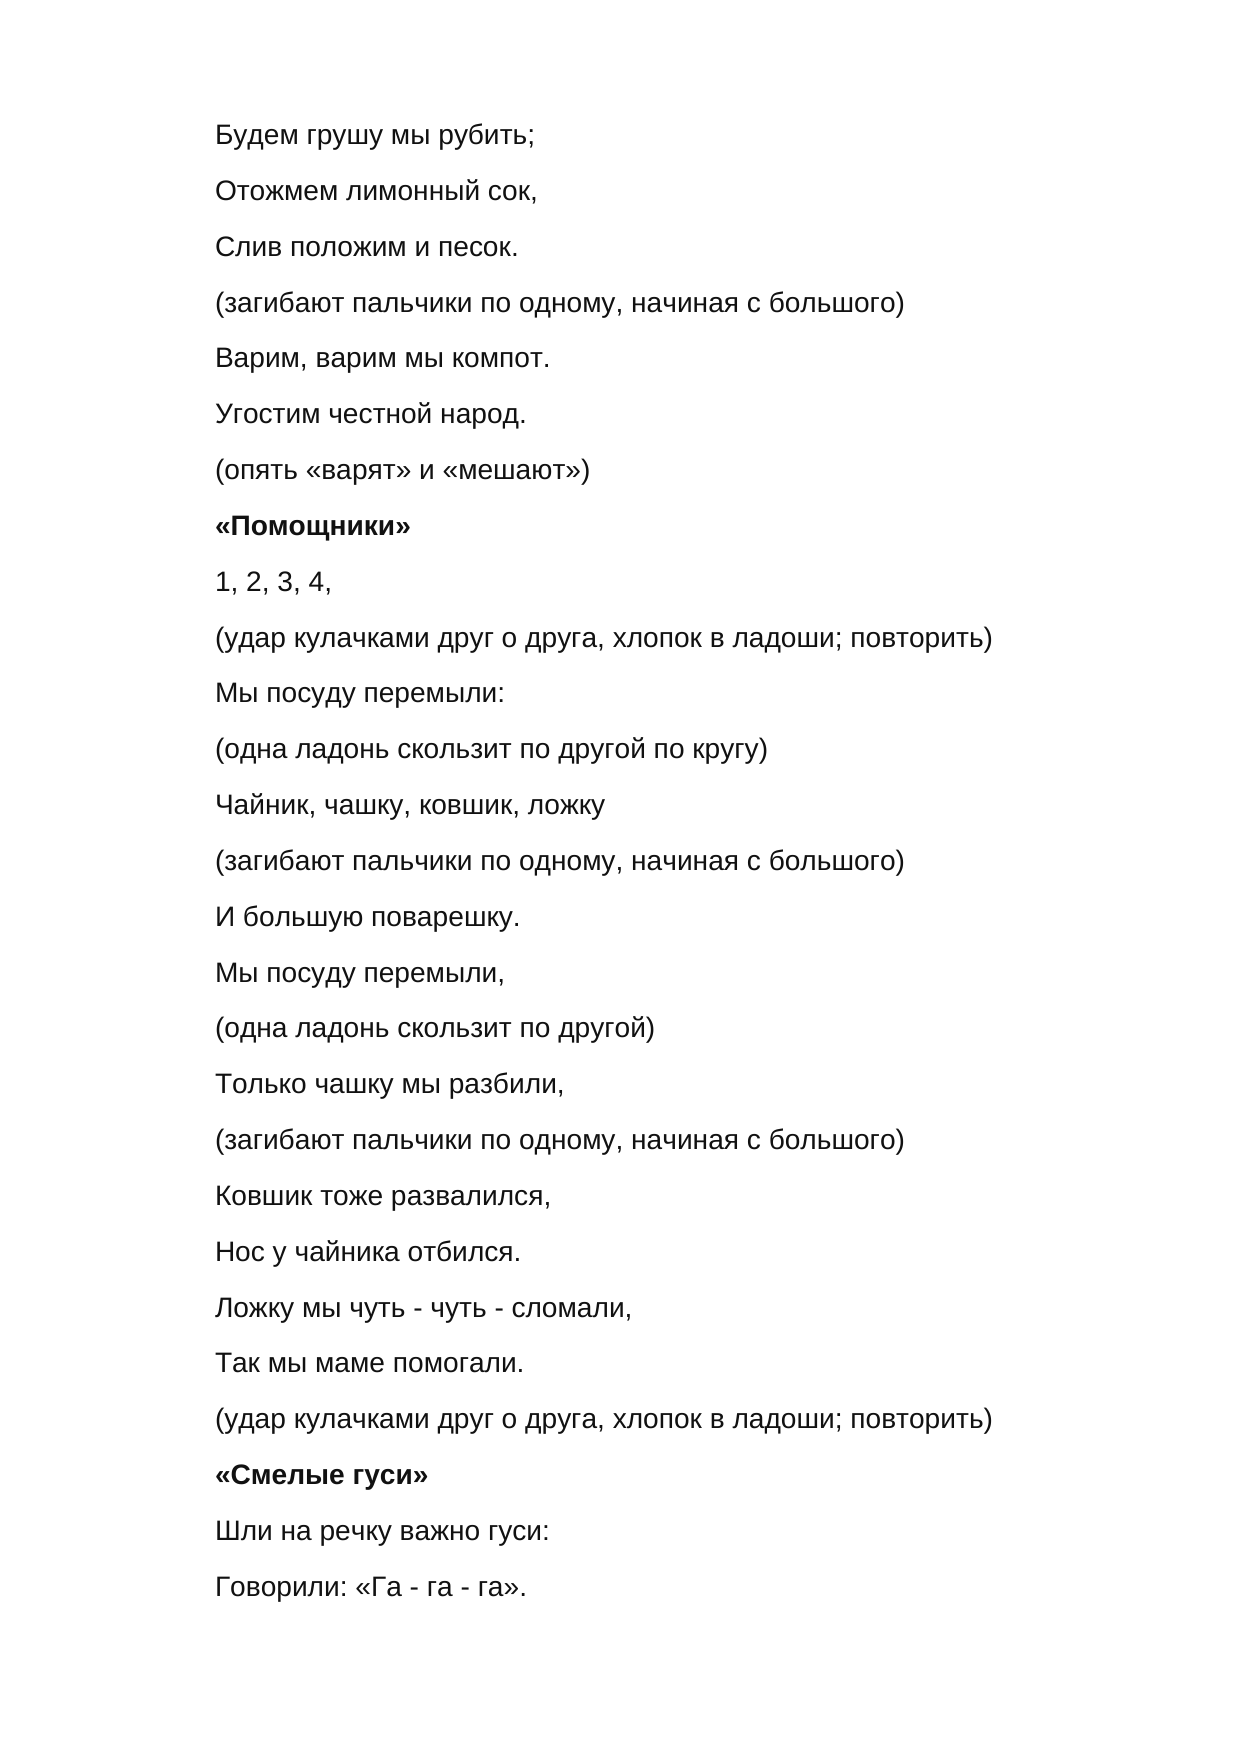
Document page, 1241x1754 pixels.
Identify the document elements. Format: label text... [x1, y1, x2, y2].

text (одна ладонь скользит по другой) [177, 1011, 1152, 1044]
text Нос у чайника отбился. [177, 1235, 1152, 1267]
text (удар кулачками друг о друга, хлопок в ладоши; повторить) [177, 621, 1152, 653]
text Ложку мы чуть - чуть - сломали, [177, 1291, 1152, 1323]
text (загибают пальчики по одному, начиная с большого) [177, 1123, 1152, 1156]
text (одна ладонь скользит по другой по кругу) [177, 732, 1152, 765]
text Говорили: «Га - га - га». [177, 1570, 1152, 1602]
text «Помощники» [177, 509, 1152, 541]
text Шли на речку важно гуси: [177, 1514, 1152, 1546]
text И большую поварешку. [177, 900, 1152, 932]
text Так мы маме помогали. [177, 1346, 1152, 1379]
text (загибают пальчики по одному, начиная с большого) [177, 286, 1152, 318]
text Ковшик тоже развалился, [177, 1179, 1152, 1211]
text (загибают пальчики по одному, начиная с большого) [177, 844, 1152, 876]
text Отожмем лимонный сок, [177, 174, 1152, 206]
text (удар кулачками друг о друга, хлопок в ладоши; повторить) [177, 1402, 1152, 1435]
text Чайник, чашку, ковшик, ложку [177, 788, 1152, 821]
text Будем грушу мы рубить; [177, 118, 1152, 151]
text 1, 2, 3, 4, [177, 565, 1152, 597]
text Только чашку мы разбили, [177, 1067, 1152, 1100]
text Мы посуду перемыли: [177, 676, 1152, 709]
text Варим, варим мы компот. [177, 341, 1152, 374]
text Мы посуду перемыли, [177, 956, 1152, 988]
text (опять «варят» и «мешают») [177, 453, 1152, 486]
text «Смелые гуси» [177, 1458, 1152, 1491]
text Угостим честной народ. [177, 397, 1152, 430]
text Слив положим и песок. [177, 230, 1152, 262]
